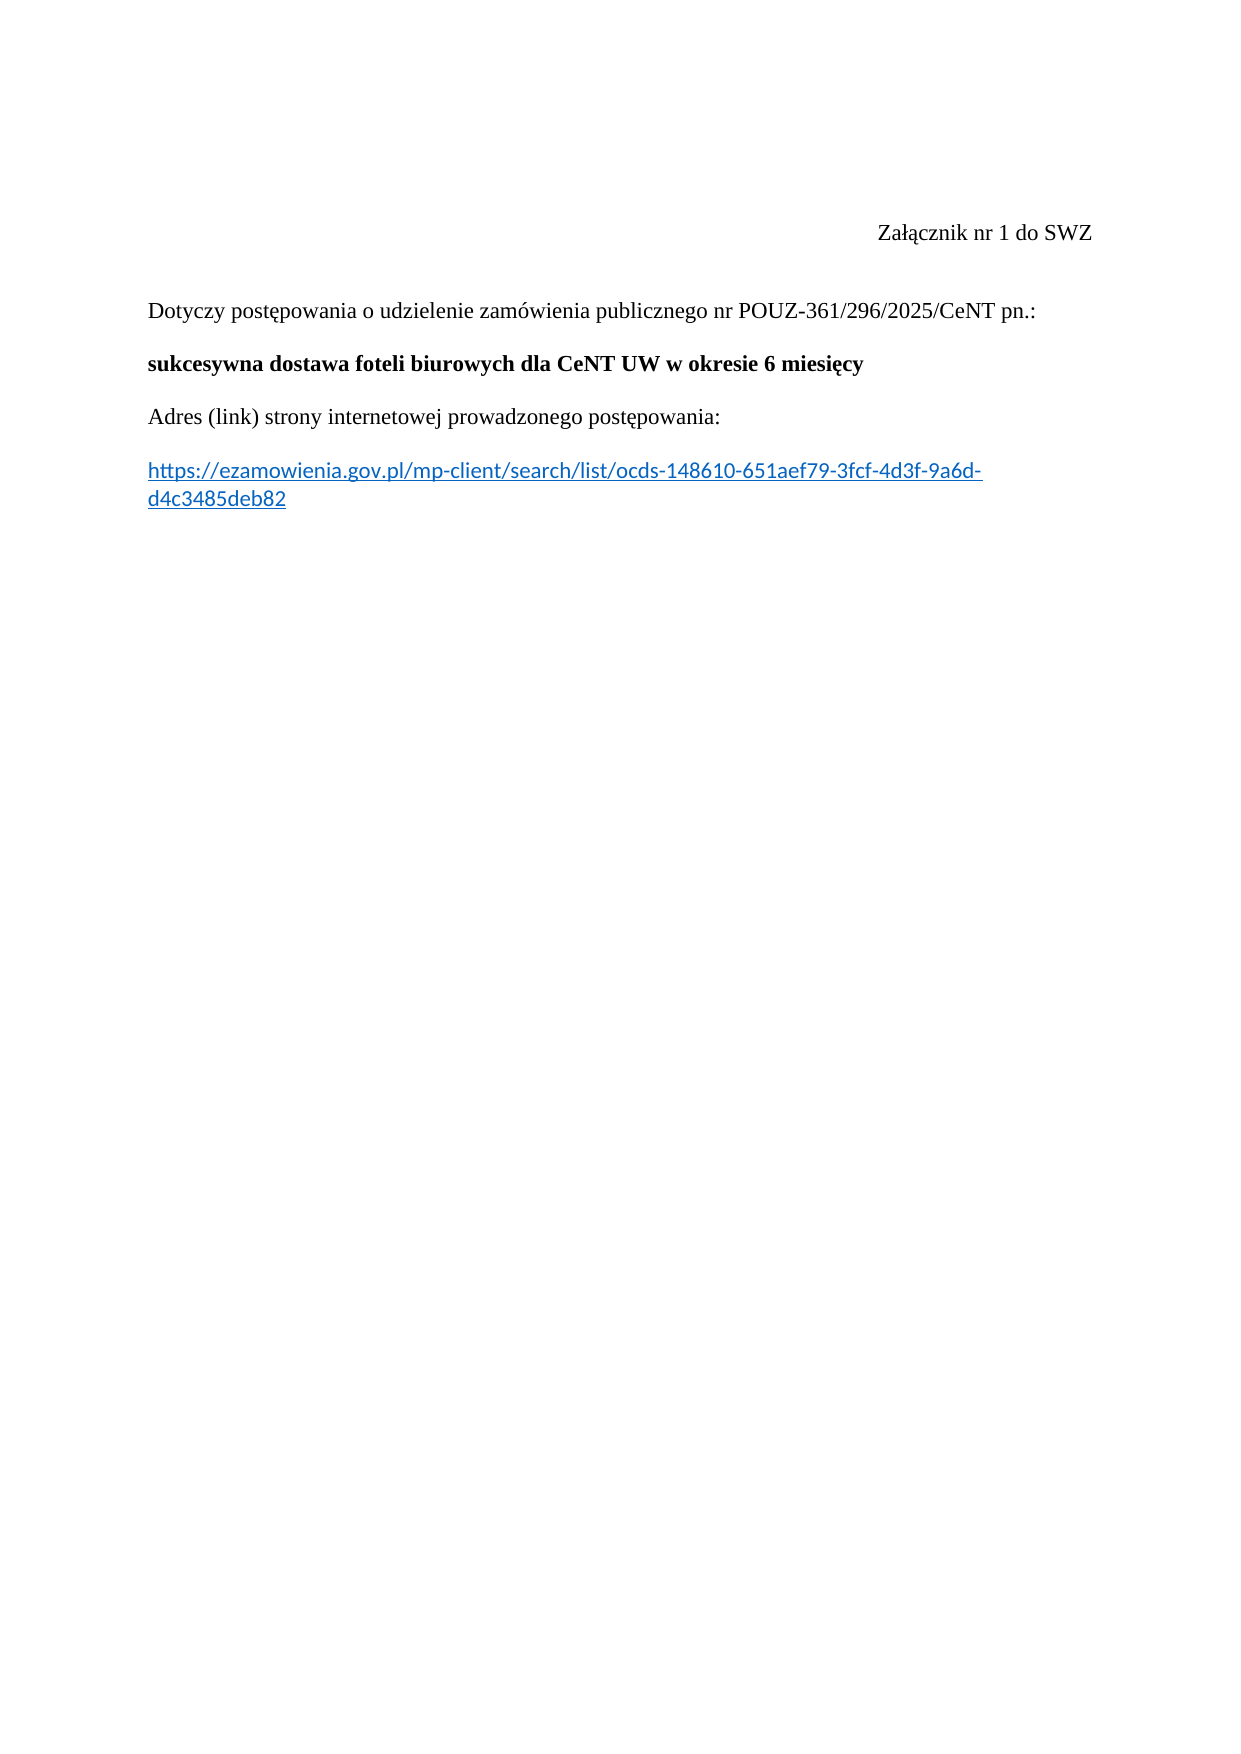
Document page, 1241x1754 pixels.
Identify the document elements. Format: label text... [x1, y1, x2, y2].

text sukcesywna dostawa foteli biurowych dla CeNT UW w okresie 6 miesięcy [148, 350, 1092, 377]
text https://ezamowienia.gov.pl/mp-client/search/list/ocds-148610-651aef79-3fcf-4d3f-9a6d-d4c3485deb82 [148, 456, 1092, 512]
text Adres (link) strony internetowej prowadzonego postępowania: [148, 403, 1092, 429]
text Dotyczy postępowania o udzielenie zamówienia publicznego nr POUZ-361/296/2025/CeNT pn.: [148, 298, 1092, 324]
text Załącznik nr 1 do SWZ [148, 218, 1092, 245]
